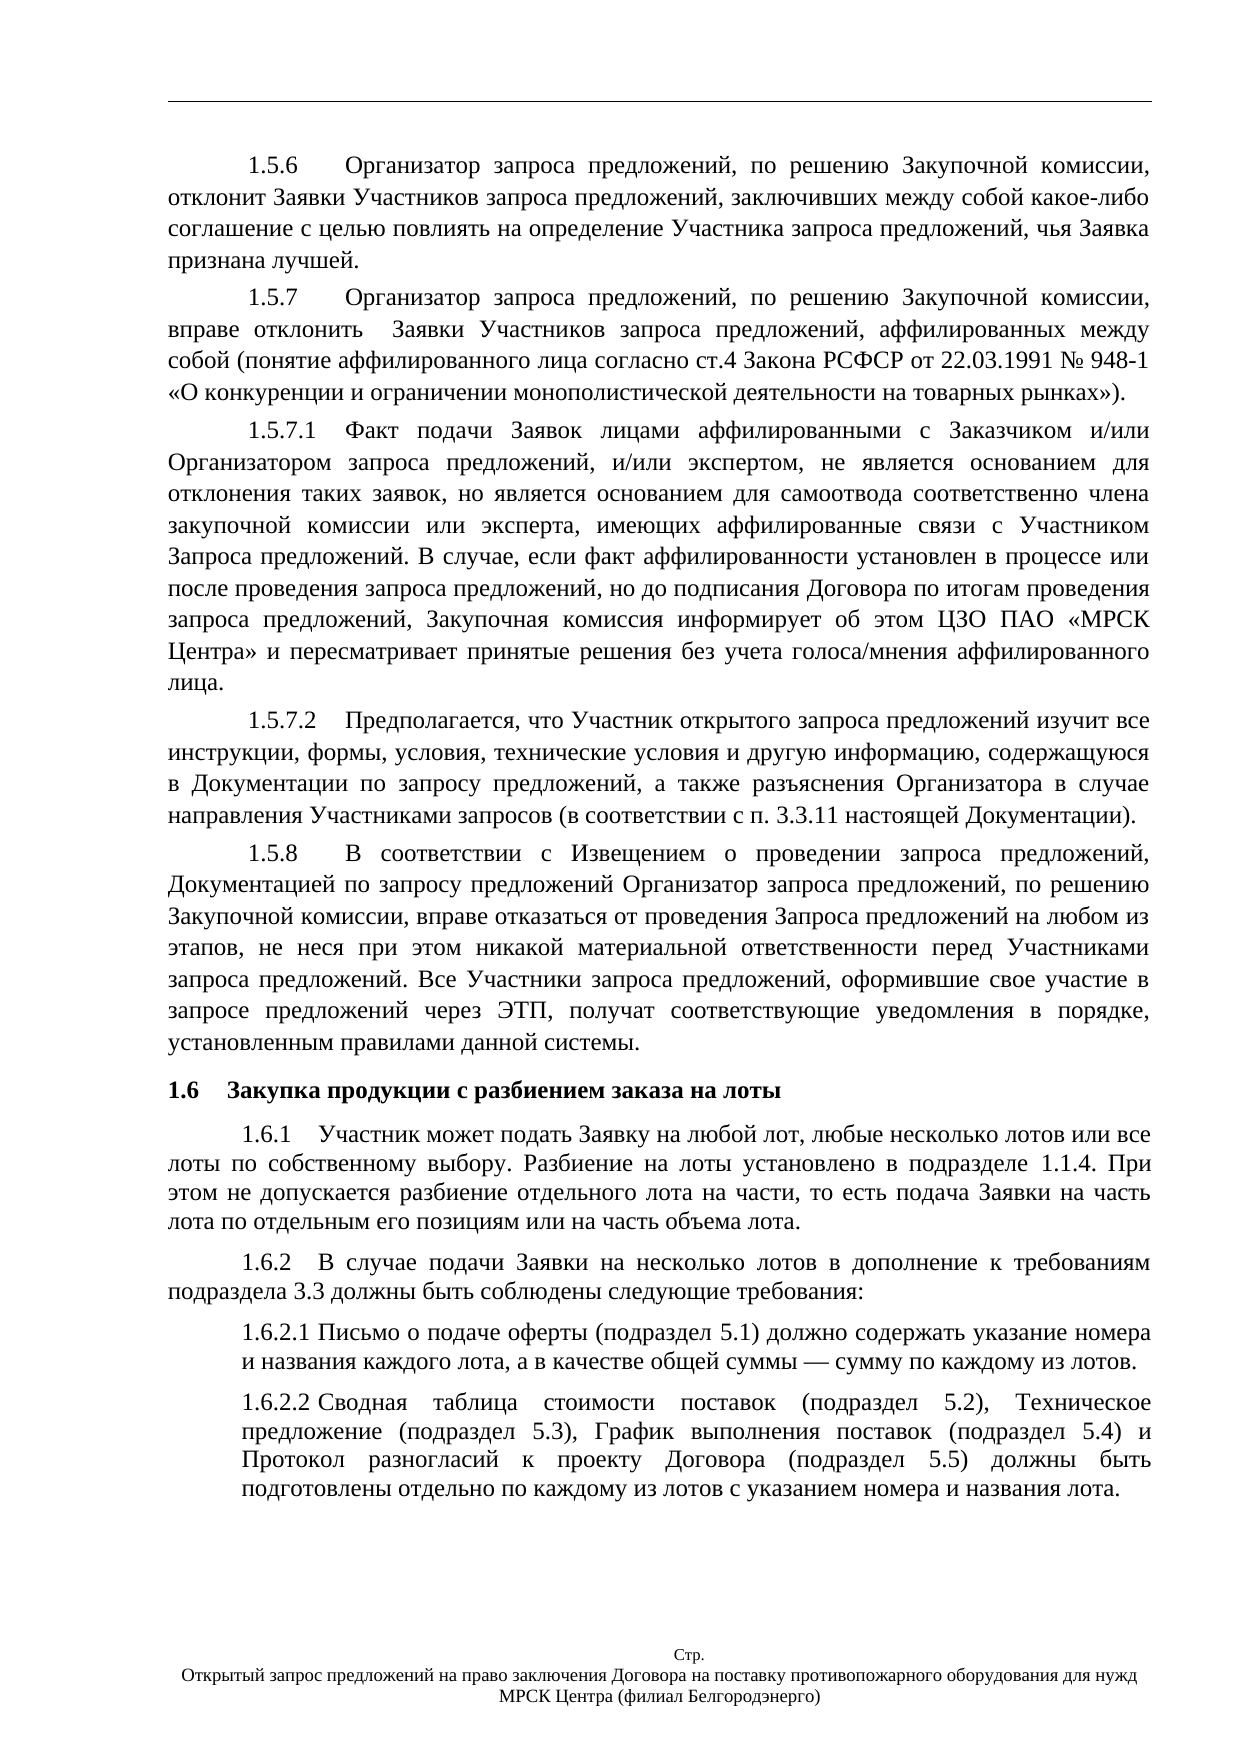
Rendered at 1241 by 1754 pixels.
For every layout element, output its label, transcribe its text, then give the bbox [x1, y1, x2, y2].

list Факт подачи Заявок лицами аффилированными с Заказчиком и/или Организатором запроса предложений, и/или экспертом, не является основанием для отклонения таких заявок, но является основанием для самоотвода соответственно члена закупочной комиссии или эксперта, имеющих аффилированные связи с Участником Запроса предложений. В случае, если факт аффилированности установлен в процессе или после проведения запроса предложений, но до подписания Договора по итогам проведения запроса предложений, Закупочная комиссия информирует об этом ЦЗО ПАО «МРСК Центра» и пересматривает принятые решения без учета голоса/мнения аффилированного лица. [168, 415, 1150, 696]
subtitle Закупка продукции с разбиением заказа на лоты [168, 1075, 1152, 1104]
list Организатор запроса предложений, по решению Закупочной комиссии, отклонит Заявки Участников запроса предложений, заключивших между собой какое-либо соглашение с целью повлиять на определение Участника запроса предложений, чья Заявка признана лучшей. [168, 150, 1150, 273]
list В соответствии с Извещением о проведении запроса предложений, Документацией по запросу предложений Организатор запроса предложений, по решению Закупочной комиссии, вправе отказаться от проведения Запроса предложений на любом из этапов, не неся при этом никакой материальной ответственности перед Участниками запроса предложений. Все Участники запроса предложений, оформившие свое участие в запросе предложений через ЭТП, получат соответствующие уведомления в порядке, установленным правилами данной системы. [168, 838, 1150, 1056]
list Организатор запроса предложений, по решению Закупочной комиссии, вправе отклонить Заявки Участников запроса предложений, аффилированных между собой (понятие аффилированного лица согласно ст.4 Закона РСФСР от 22.03.1991 № 948-1 «О конкуренции и ограничении монополистической деятельности на товарных рынках»). [168, 282, 1150, 406]
